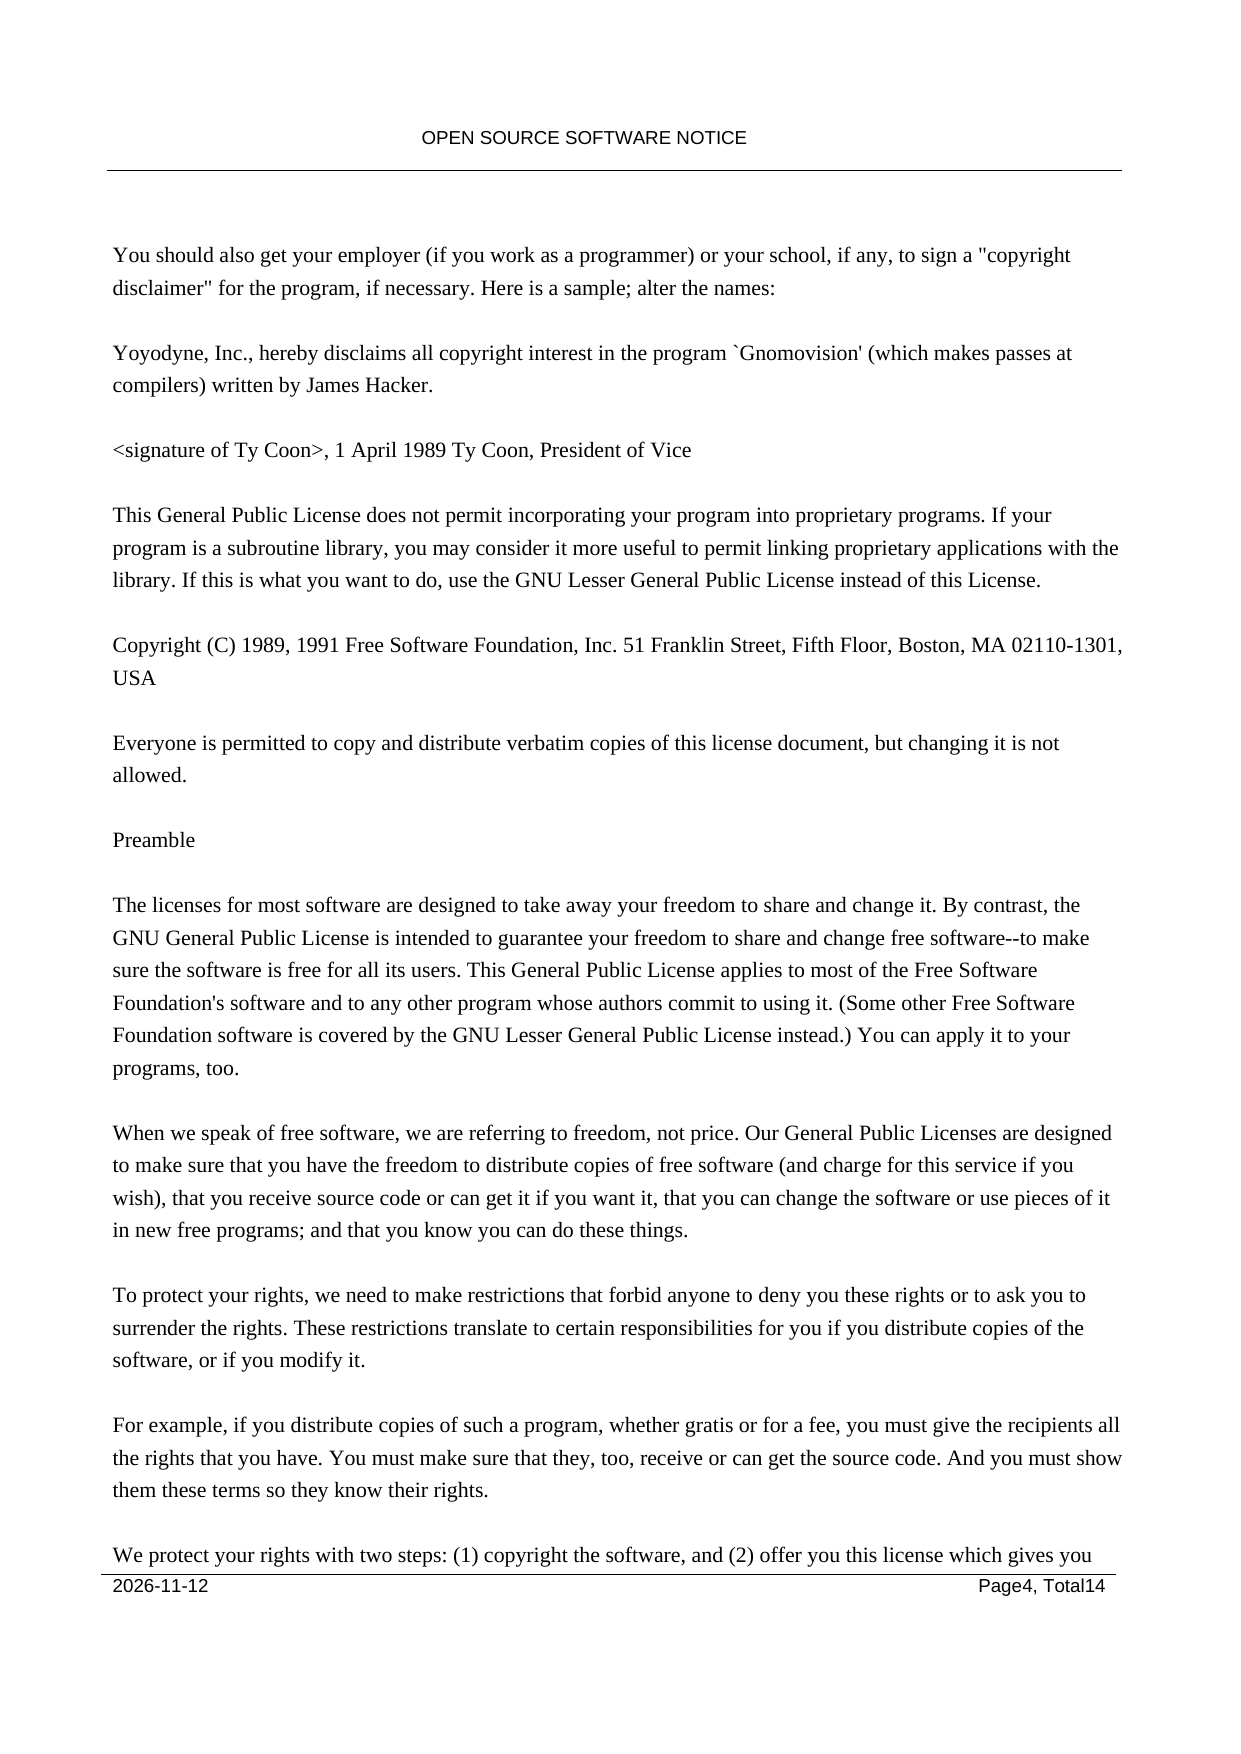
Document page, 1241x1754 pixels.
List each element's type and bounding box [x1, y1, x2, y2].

text [112, 206, 1128, 1571]
